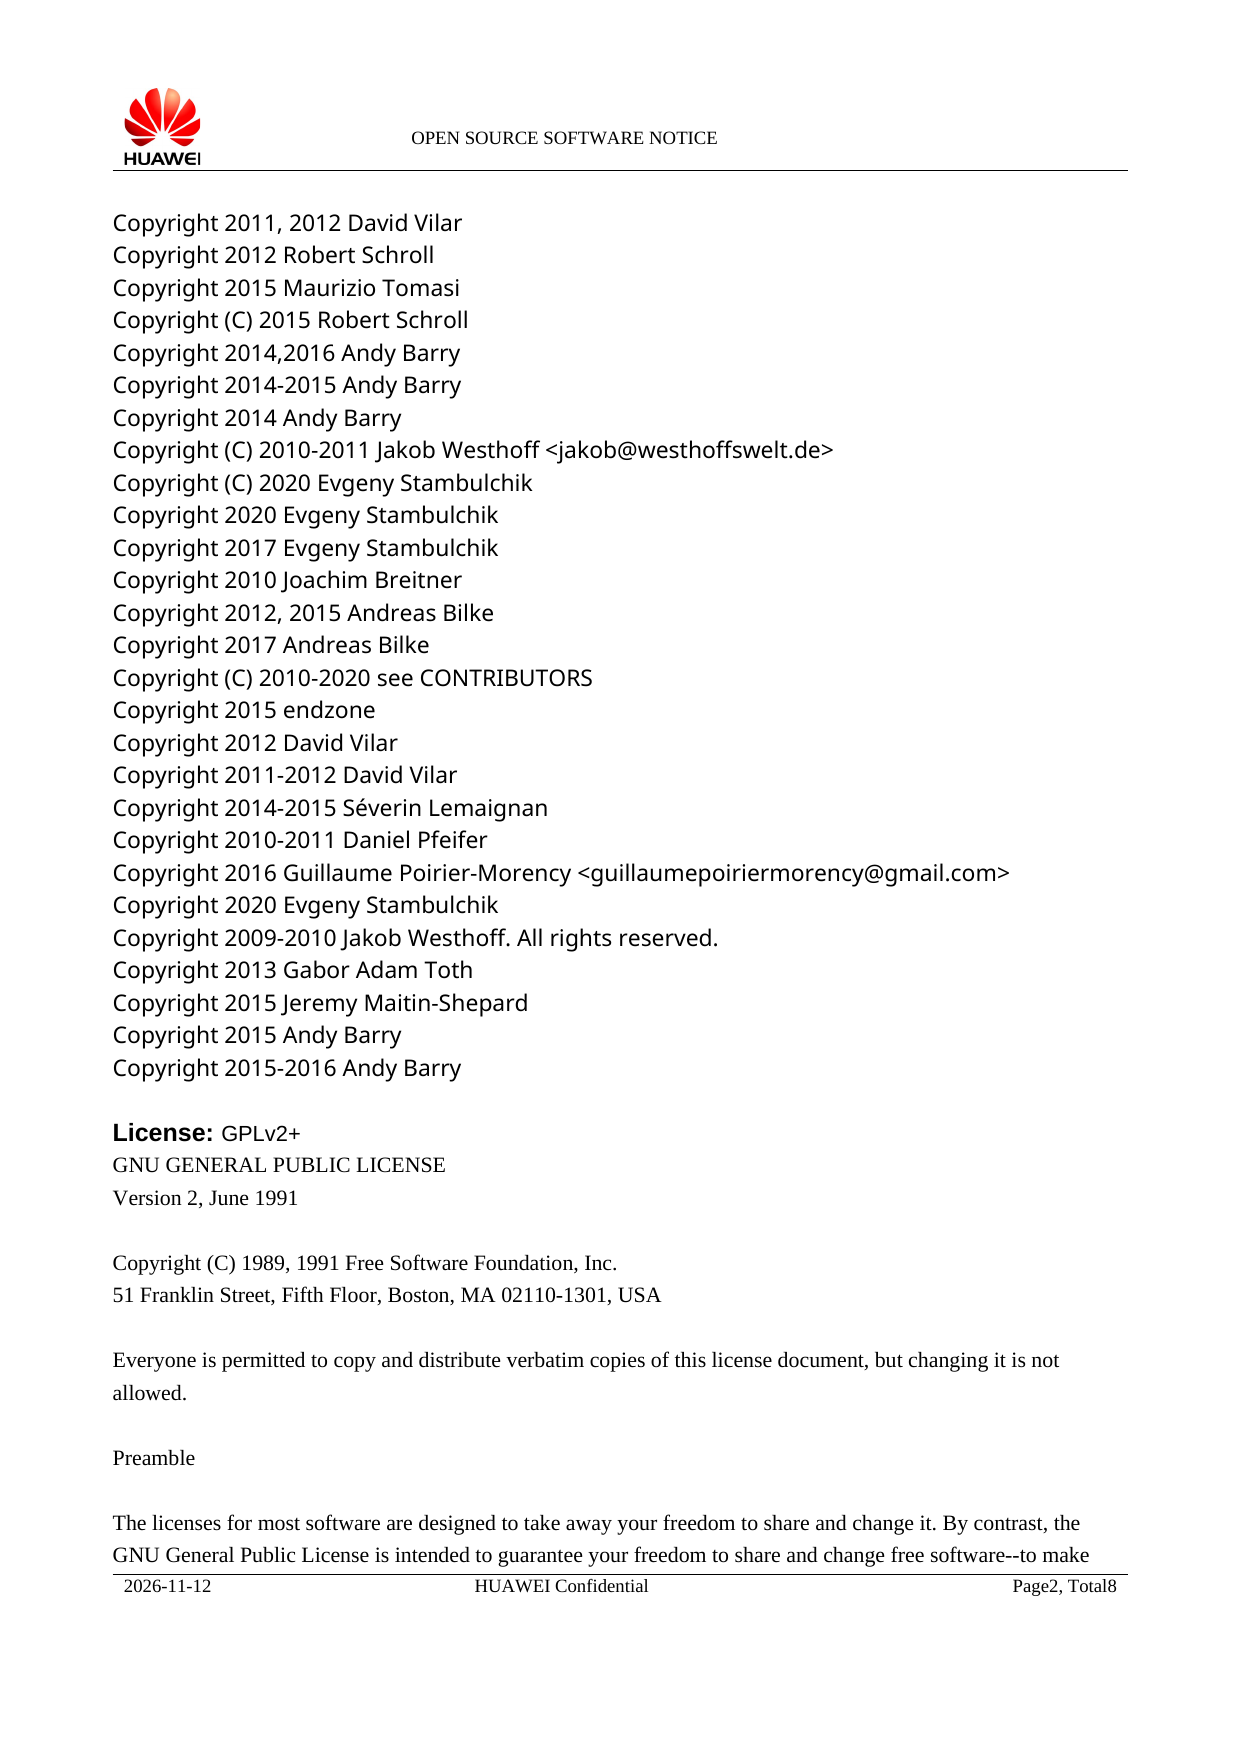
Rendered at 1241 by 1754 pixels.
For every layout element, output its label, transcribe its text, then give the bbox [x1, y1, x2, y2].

picture [124, 88, 201, 165]
text License: GPLv2+ [112, 1116, 1128, 1149]
